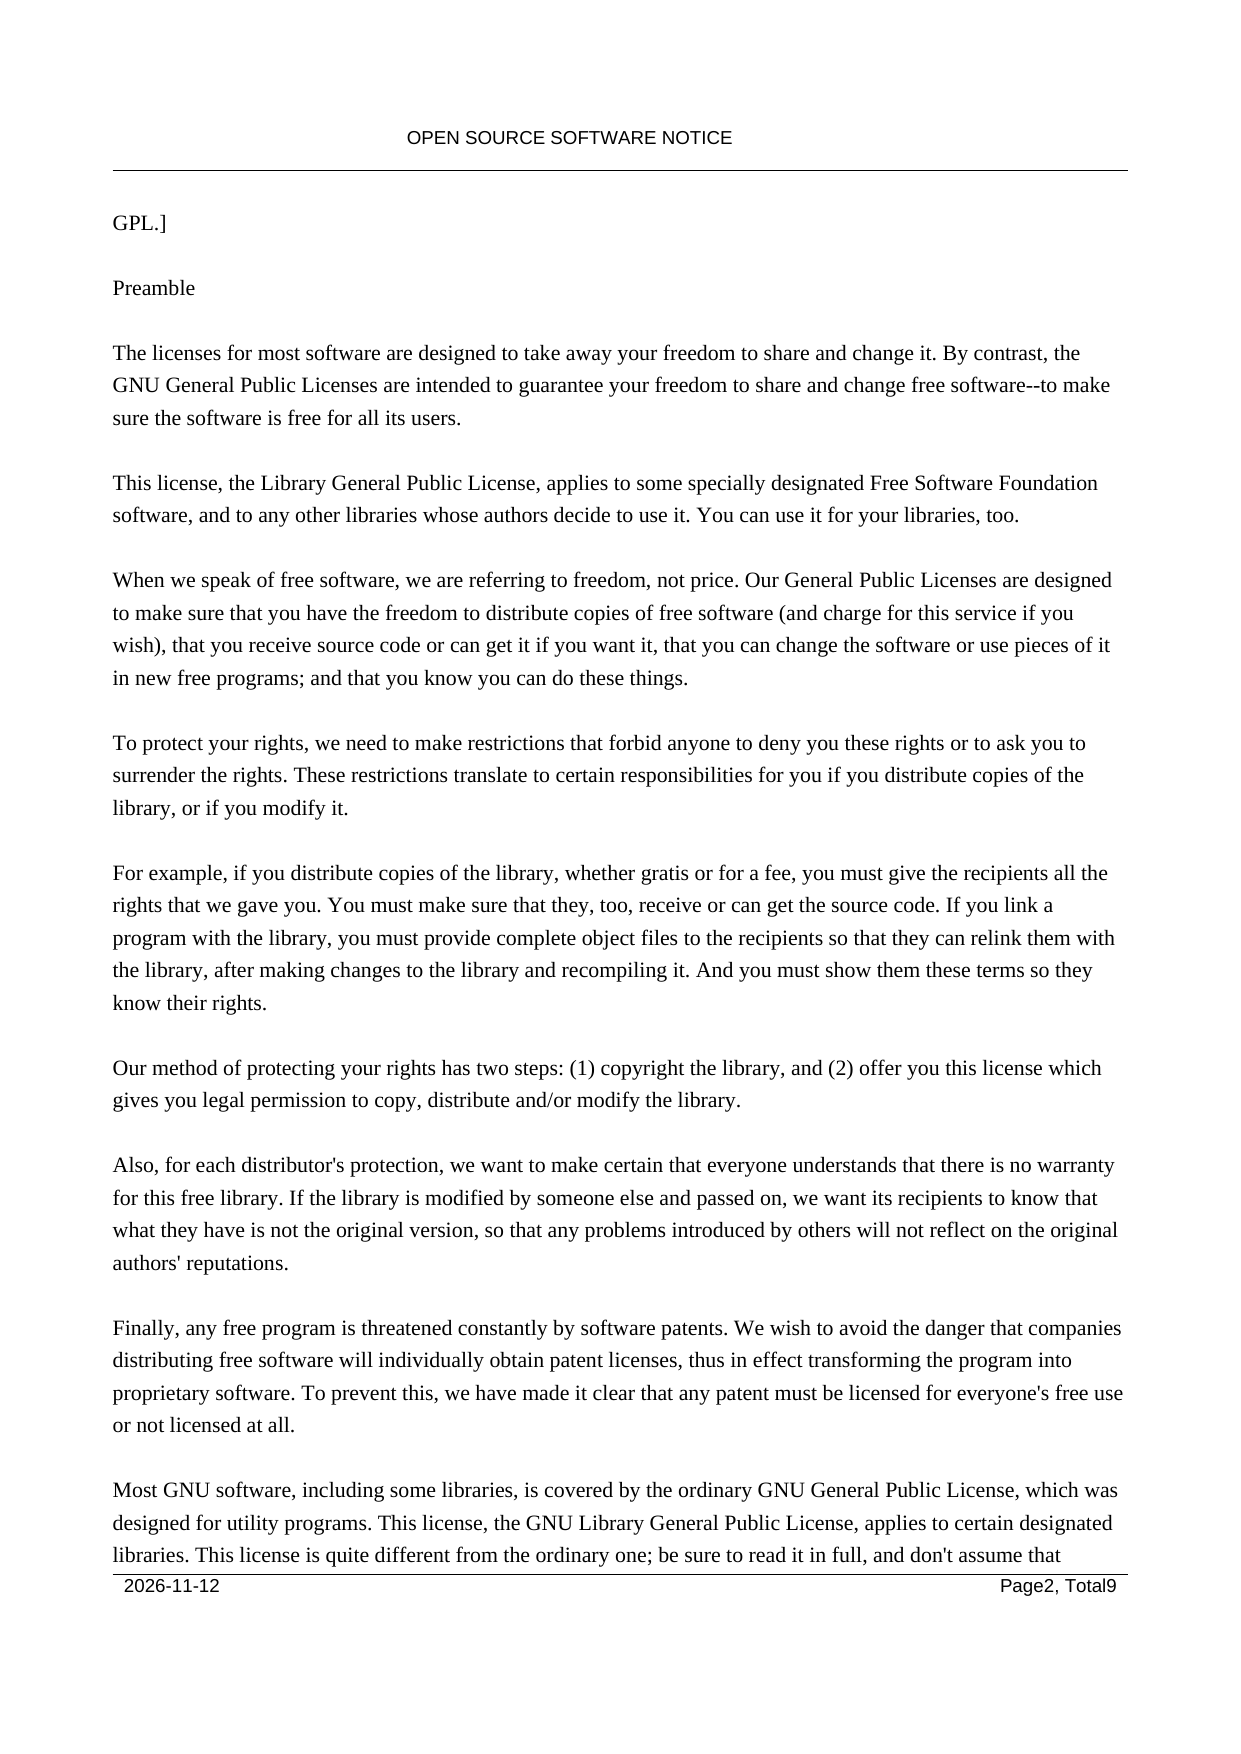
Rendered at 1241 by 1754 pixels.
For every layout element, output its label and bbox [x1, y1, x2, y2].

text [112, 206, 1128, 1571]
